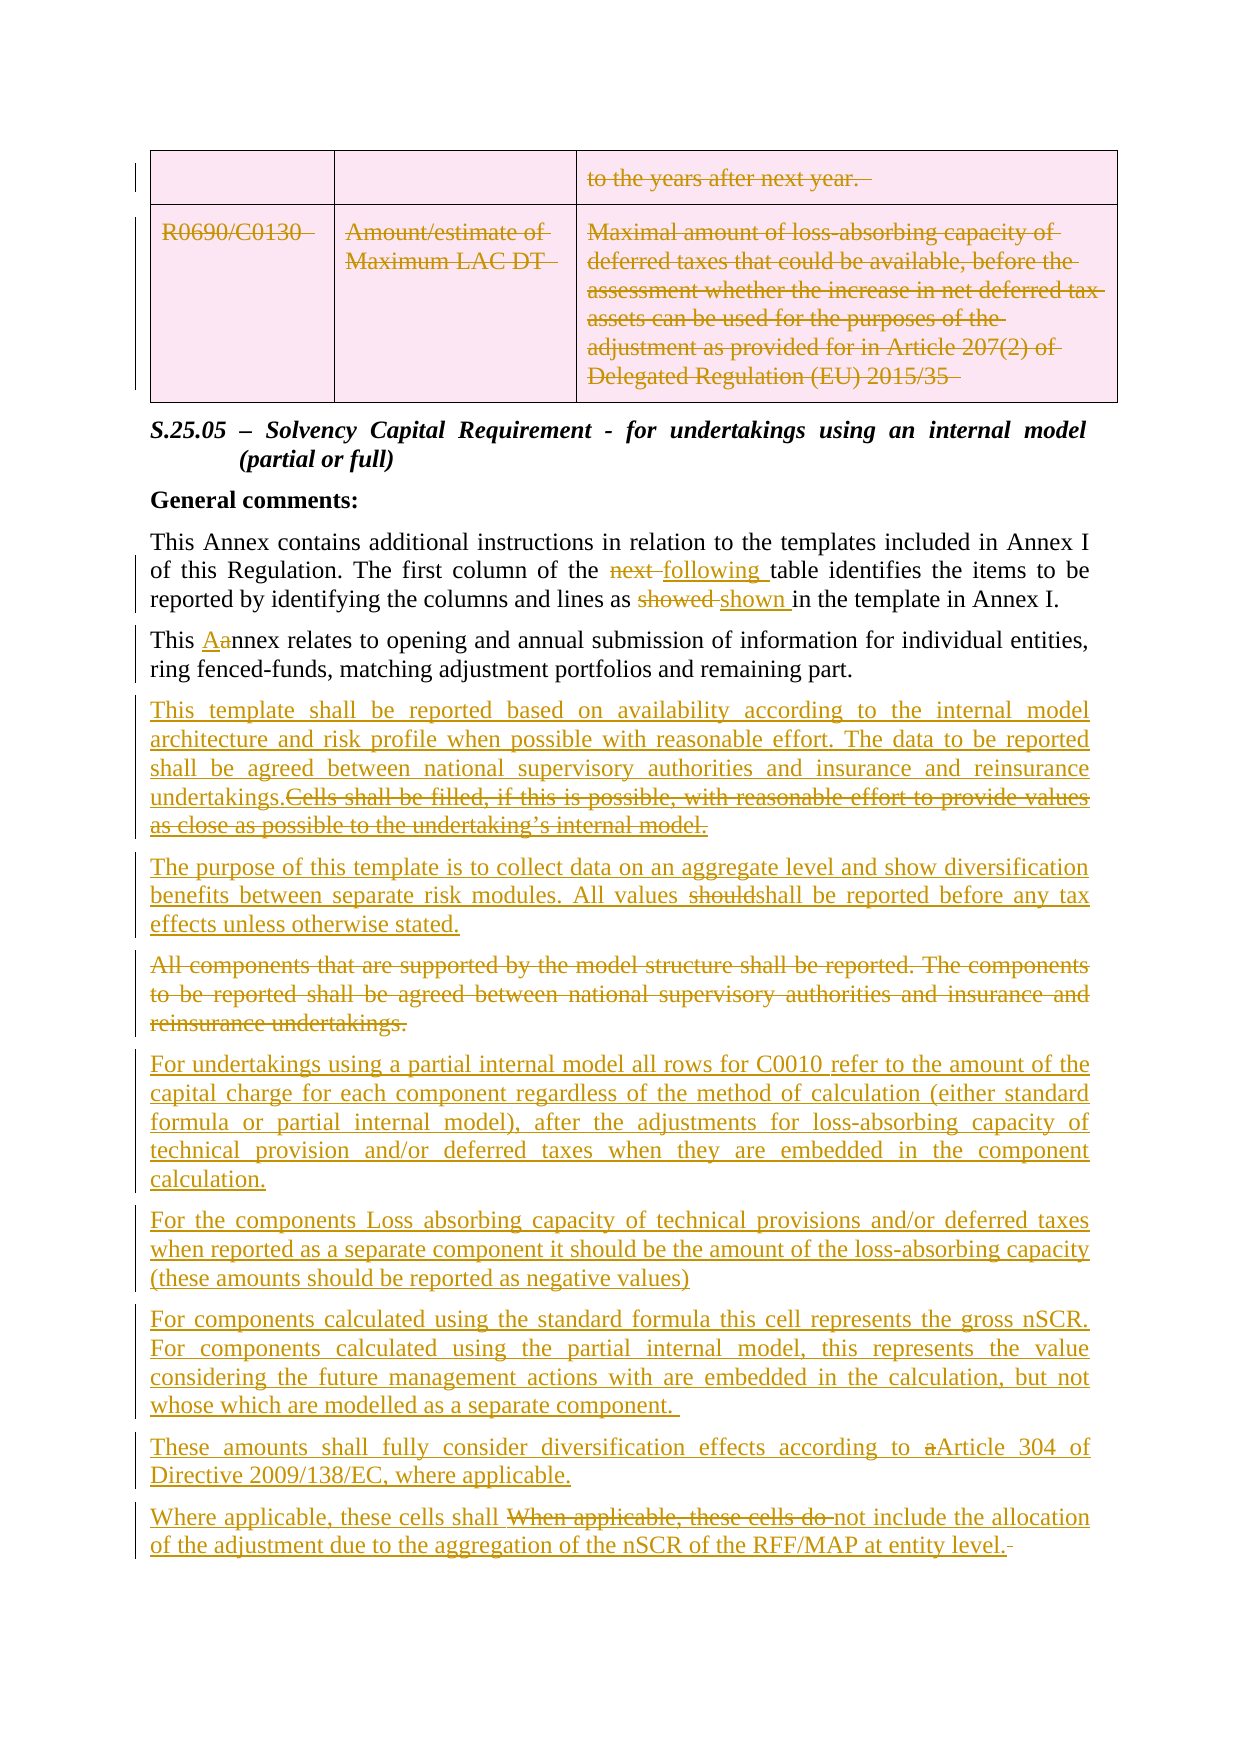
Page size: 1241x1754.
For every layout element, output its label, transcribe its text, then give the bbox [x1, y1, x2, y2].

text General comments: [150, 485, 1090, 514]
text This Annex contains additional instructions in relation to the templates included in Annex I of this Regulation. The first column of the table identifies the items to be reported by identifying the columns and lines as in the template in Annex I. [150, 527, 1090, 613]
text This nnex relates to opening and annual submission of information for individual entities, ring fenced-funds, matching adjustment portfolios and remaining part. [150, 625, 1090, 683]
subtitle S.25.05 – Solvency Capital Requirement - for undertakings using an internal model (partial or full) [150, 415, 1090, 473]
